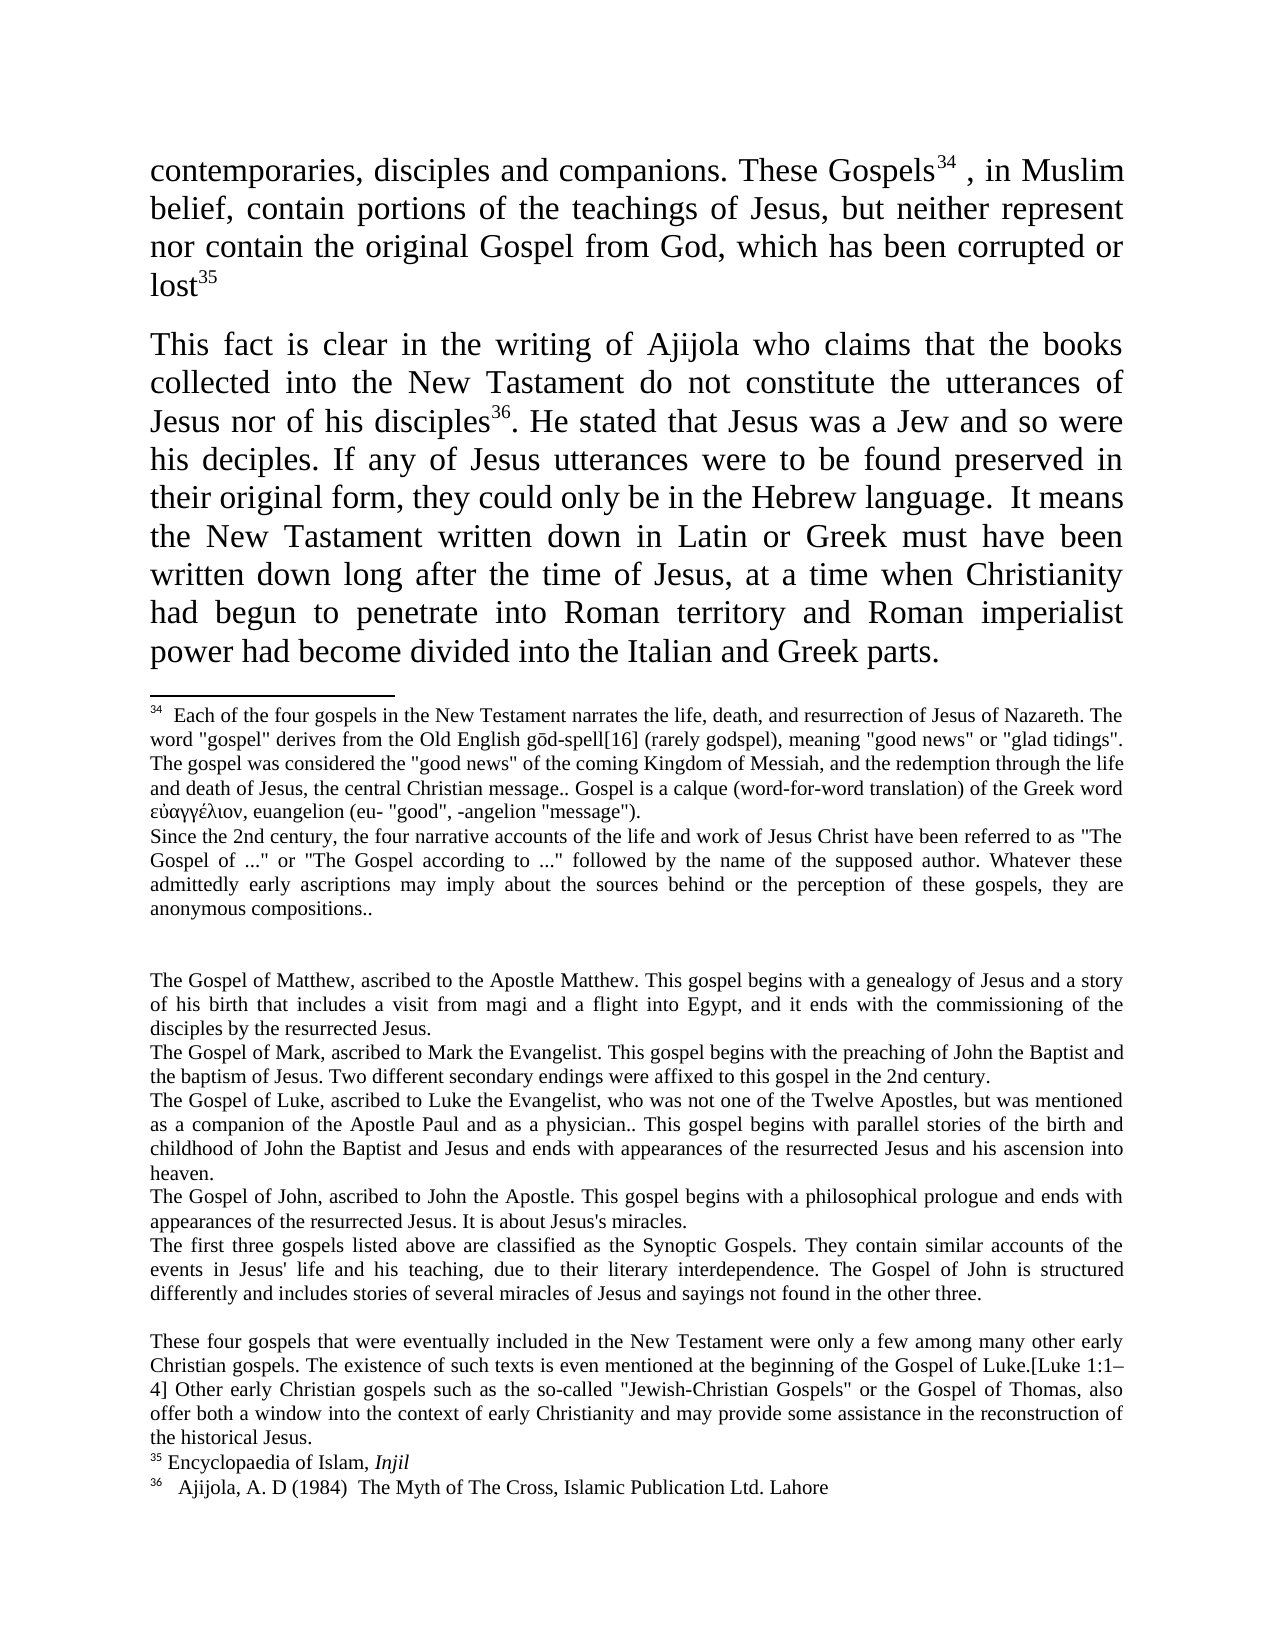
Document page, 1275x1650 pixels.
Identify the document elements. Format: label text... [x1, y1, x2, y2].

text This fact is clear in the writing of Ajijola who claims that the books collected into the New Tastament do not constitute the utterances of Jesus nor of his disciples. He stated that Jesus was a Jew and so were his deciples. If any of Jesus utterances were to be found preserved in their original form, they could only be in the Hebrew language. It means the New Tastament written down in Latin or Greek must have been written down long after the time of Jesus, at a time when Christianity had begun to penetrate into Roman territory and Roman imperialist power had become divided into the Italian and Greek parts. [150, 324, 1125, 669]
text Furthermore, New Tastament, (Injil) according to the holy Qur’an was the holy book revealed to Jesus (Isa) . Although many Muslims believe that the Injil refers to the entire New Testament, scholars have pointed out that it refers not to the New Testament but to an original Gospel, given to Jesus as the word of God. Therefore, according to Muslim belief, the Gospel was the message that Jesus had divinely inspired, preached to the Children of Israel. The current canonical Gospels, in the belief of Muslim scholars, are not divinely revealed but rather are documents of the life of Jesus, as written by various contemporaries, disciples and companions. These Gospels , in Muslim belief, contain portions of the teachings of Jesus, but neither represent nor contain the original Gospel from God, which has been corrupted or lost [150, 150, 1125, 303]
